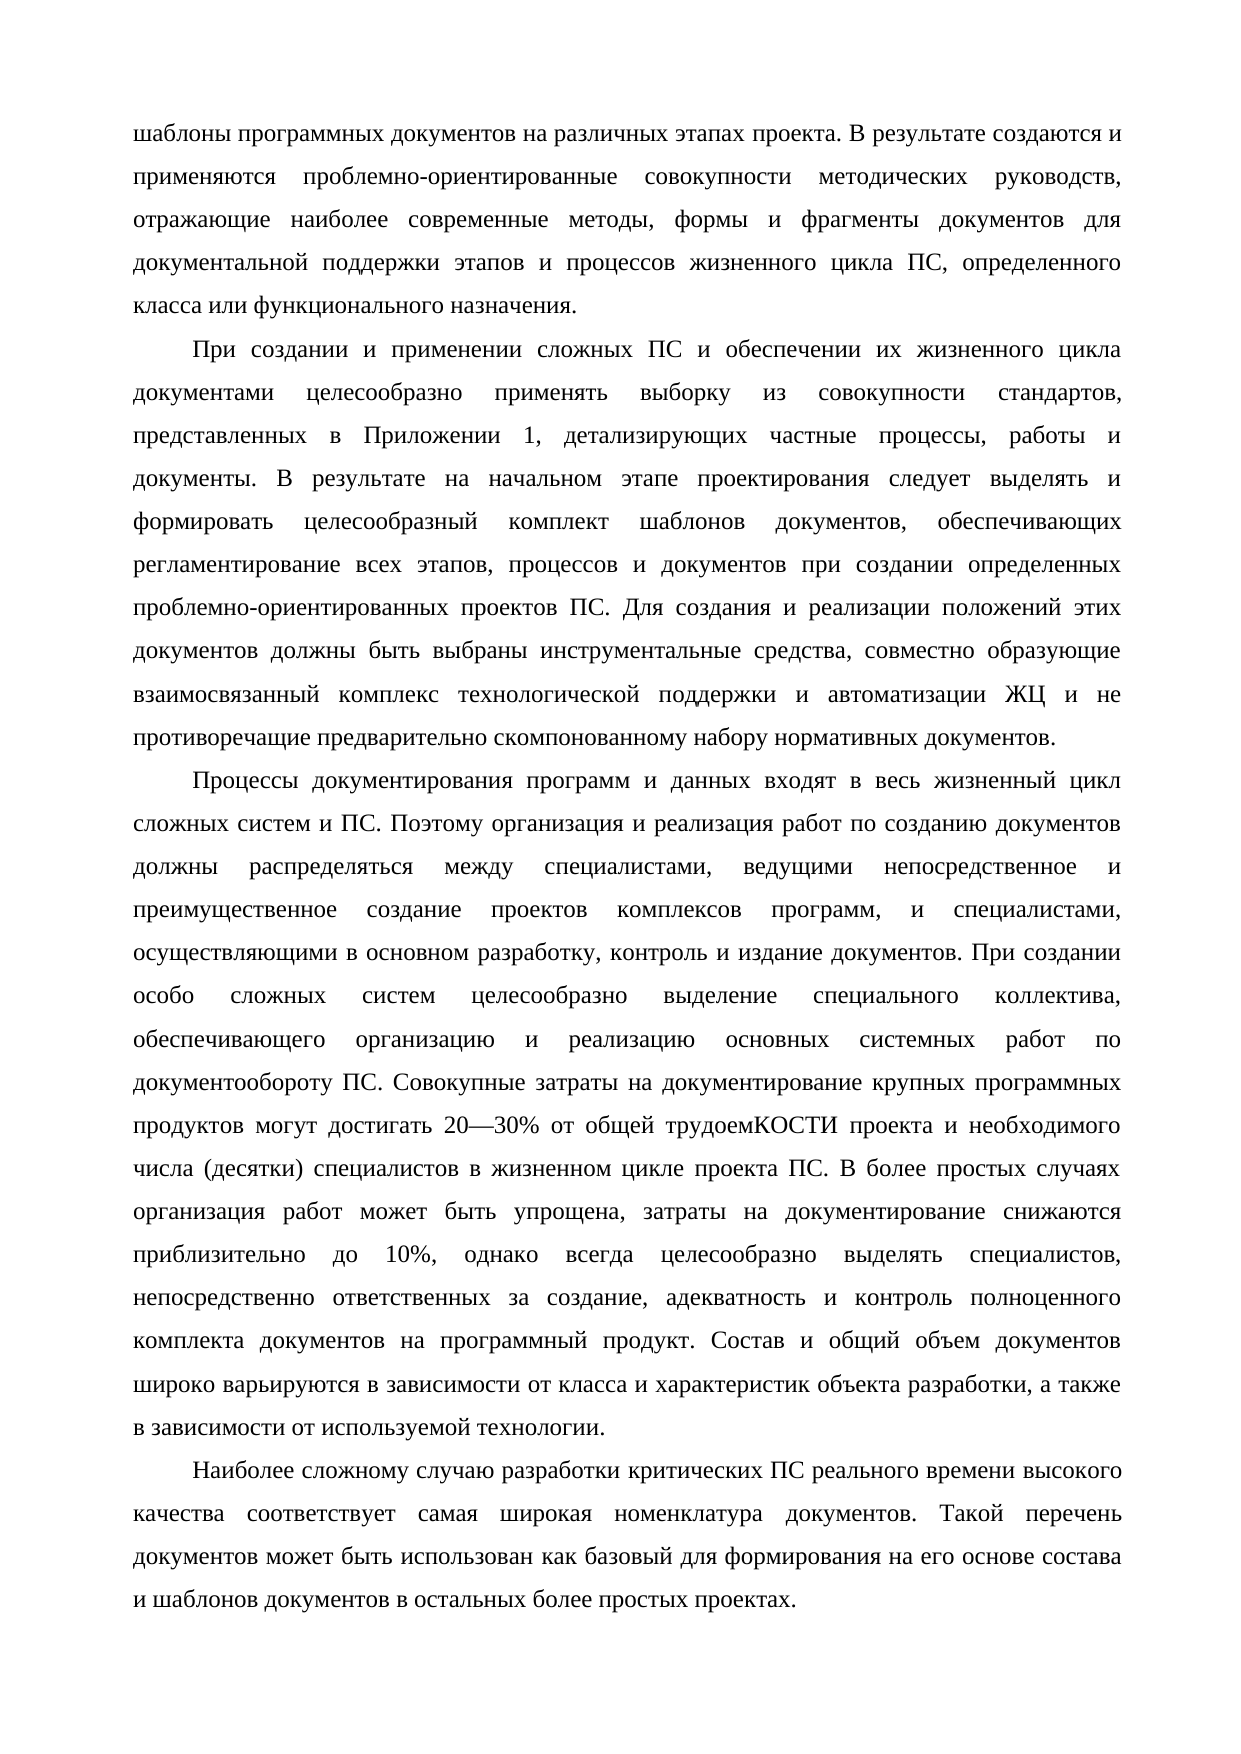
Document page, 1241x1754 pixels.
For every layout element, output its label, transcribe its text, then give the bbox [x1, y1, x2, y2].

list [133, 118, 1122, 319]
list При создании и применении сложных ПС и обеспечении их жизненного цикла документами целесообразно применять выборку из совокупности стандартов, представленных в Приложении 1, детализирующих частные процессы, работы и документы. В результате на начальном этапе проектирования следует выделять и формировать целесообразный комплект шаблонов документов, обеспечивающих регламентирование всех этапов, процессов и документов при создании определенных проблемно-ориентированных проектов ПС. Для создания и реализации положений этих документов должны быть выбраны инструментальные средства, совместно образующие взаимосвязанный комплекс технологической поддержки и автоматизации ЖЦ и не противоречащие предварительно скомпонованному набору нормативных документов. [133, 334, 1122, 751]
list Наиболее сложному случаю разработки критических ПС реального времени высокого качества соответствует самая широкая номенклатура документов. Такой перечень документов может быть использован как базовый для формирования на его основе состава и шаблонов документов в остальных более простых проектах. [133, 1455, 1122, 1613]
list Процессы документирования программ и данных входят в весь жизненный цикл сложных систем и ПС. Поэтому организация и реализация работ по созданию документов должны распределяться между специалистами, ведущими непосредственное и преимущественное создание проектов комплексов программ, и специалистами, осуществляющими в основном разработку, контроль и издание документов. При создании особо сложных систем целесообразно выделение специального коллектива, обеспечивающего организацию и реализацию основных системных работ по документообороту ПС. Совокупные затраты на документирование крупных программных продуктов могут достигать 20—30% от общей трудоемКОСТИ проекта и необходимого числа (десятки) специалистов в жизненном цикле проекта ПС. В более простых случаях организация работ может быть упрощена, затраты на документирование снижаются приблизительно до 10%, однако всегда целесообразно выделять специалистов, непосредственно ответственных за создание, адекватность и контроль полноценного комплекта документов на программный продукт. Состав и общий объем документов широко варьируются в зависимости от класса и характеристик объекта разработки, а также в зависимости от используемой технологии. [133, 765, 1122, 1441]
